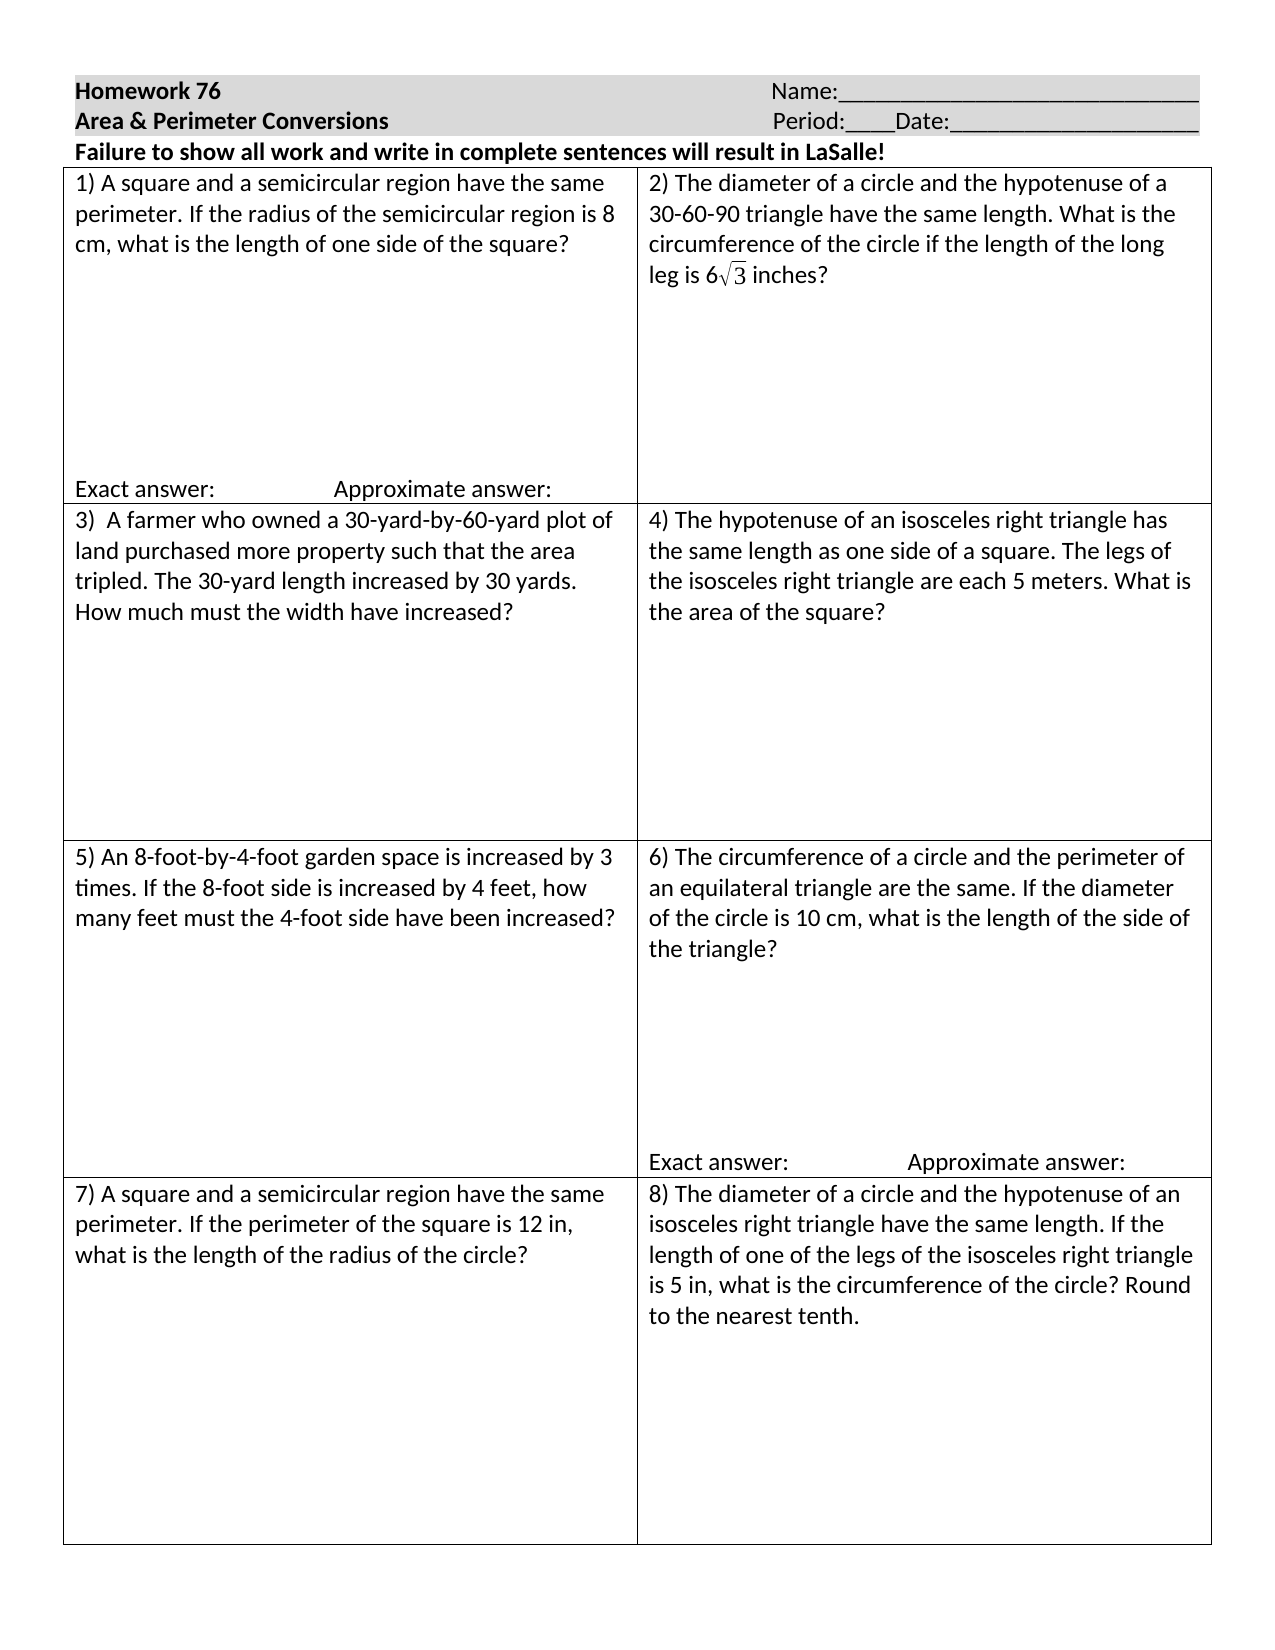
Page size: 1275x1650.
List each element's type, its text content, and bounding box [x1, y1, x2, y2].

table_cell 6) The circumference of a circle and the perimeter of an equilateral triangle are the same. If the diameter of the circle is 10 cm, what is the length of the side of the triangle? Exact answer: Approximate answer: [638, 841, 1211, 1177]
table_header 2) The diameter of a circle and the hypotenuse of a 30-60-90 triangle have the same length. What is the circumference of the circle if the length of the long leg is 6 inches? [638, 168, 1211, 503]
table_cell 7) A square and a semicircular region have the same perimeter. If the perimeter of the square is 12 in, what is the length of the radius of the circle? [64, 1178, 637, 1544]
table_cell 5) An 8-foot-by-4-foot garden space is increased by 3 times. If the 8-foot side is increased by 4 feet, how many feet must the 4-foot side have been increased? [64, 841, 637, 1177]
text Area & Perimeter Conversions Period:____Date:____________________ [75, 106, 1200, 136]
table_header 1) A square and a semicircular region have the same perimeter. If the radius of the semicircular region is 8 cm, what is the length of one side of the square? Exact answer: Approximate answer: [64, 168, 637, 503]
table_cell 4) The hypotenuse of an isosceles right triangle has the same length as one side of a square. The legs of the isosceles right triangle are each 5 meters. What is the area of the square? [638, 504, 1211, 840]
table_cell 8) The diameter of a circle and the hypotenuse of an isosceles right triangle have the same length. If the length of one of the legs of the isosceles right triangle is 5 in, what is the circumference of the circle? Round to the nearest tenth. [638, 1178, 1211, 1544]
text Failure to show all work and write in complete sentences will result in LaSalle! [75, 136, 1200, 167]
text Homework 76 Name:_____________________________ [75, 75, 1200, 106]
table_cell 3) A farmer who owned a 30-yard-by-60-yard plot of land purchased more property such that the area tripled. The 30-yard length increased by 30 yards. How much must the width have increased? [64, 504, 637, 840]
